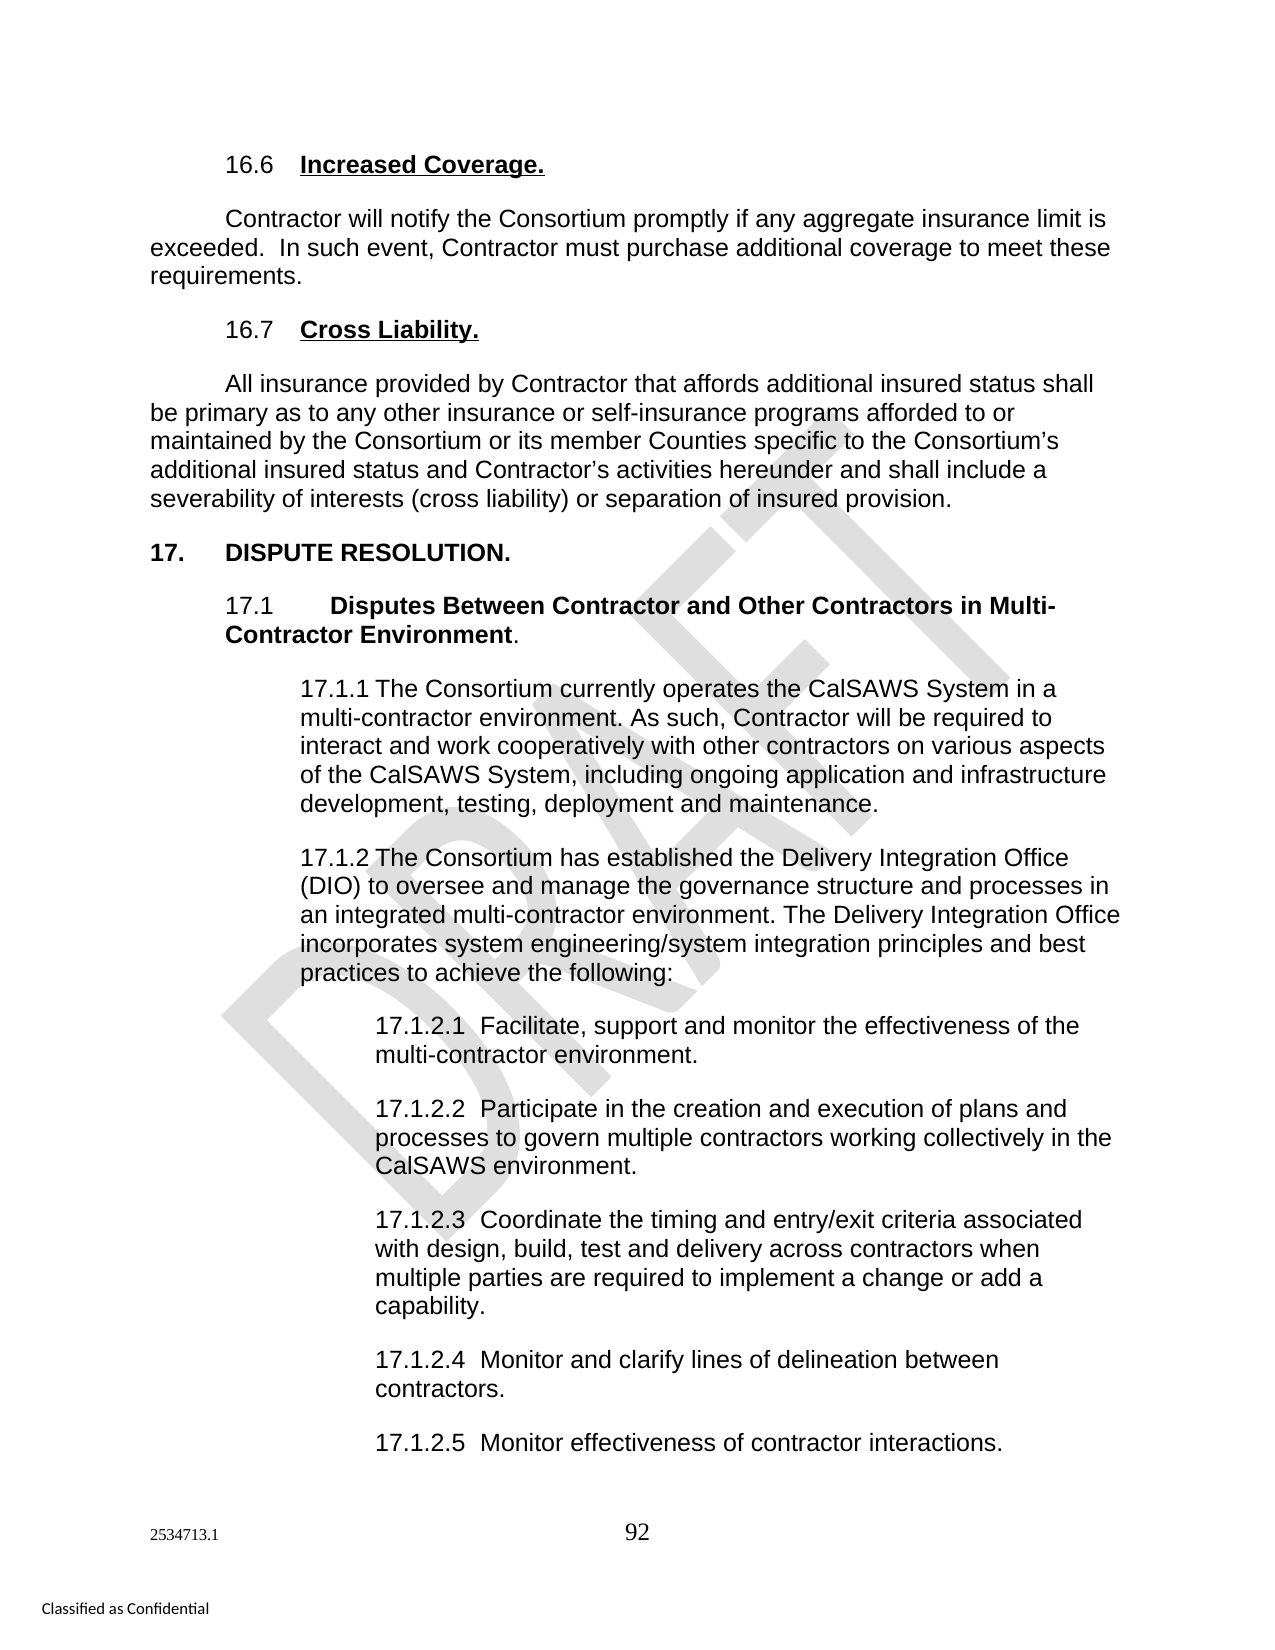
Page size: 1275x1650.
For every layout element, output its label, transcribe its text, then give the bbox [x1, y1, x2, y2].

text Participate in the creation and execution of plans and processes to govern multiple contractors working collectively in the CalSAWS environment. [375, 1094, 1125, 1180]
text DISPUTE RESOLUTION. [150, 537, 1125, 566]
text The Consortium has established the Delivery Integration Office (DIO) to oversee and manage the governance structure and processes in an integrated multi-contractor environment. The Delivery Integration Office incorporates system engineering/system integration principles and best practices to achieve the following: [300, 842, 1125, 986]
text Cross Liability. [225, 315, 1125, 344]
text Increased Coverage. [225, 150, 1125, 179]
text Coordinate the timing and entry/exit criteria associated with design, build, test and delivery across contractors when multiple parties are required to implement a change or add a capability. [375, 1205, 1125, 1320]
text Disputes Between Contractor and Other Contractors in Multi-Contractor Environment. [225, 591, 1125, 649]
text Monitor and clarify lines of delineation between contractors. [375, 1345, 1125, 1402]
text Monitor effectiveness of contractor interactions. [150, 1427, 1125, 1456]
text The Consortium currently operates the CalSAWS System in a multi-contractor environment. As such, Contractor will be required to interact and work cooperatively with other contractors on various aspects of the CalSAWS System, including ongoing application and infrastructure development, testing, deployment and maintenance. [300, 674, 1125, 817]
text All insurance provided by Contractor that affords additional insured status shall be primary as to any other insurance or self-insurance programs afforded to or maintained by the Consortium or its member Counties specific to the Consortium’s additional insured status and Contractor’s activities hereunder and shall include a severability of interests (cross liability) or separation of insured provision. [150, 369, 1125, 512]
text Contractor will notify the Consortium promptly if any aggregate insurance limit is exceeded. In such event, Contractor must purchase additional coverage to meet these requirements. [150, 204, 1125, 290]
text Facilitate, support and monitor the effectiveness of the multi-contractor environment. [375, 1011, 1125, 1069]
